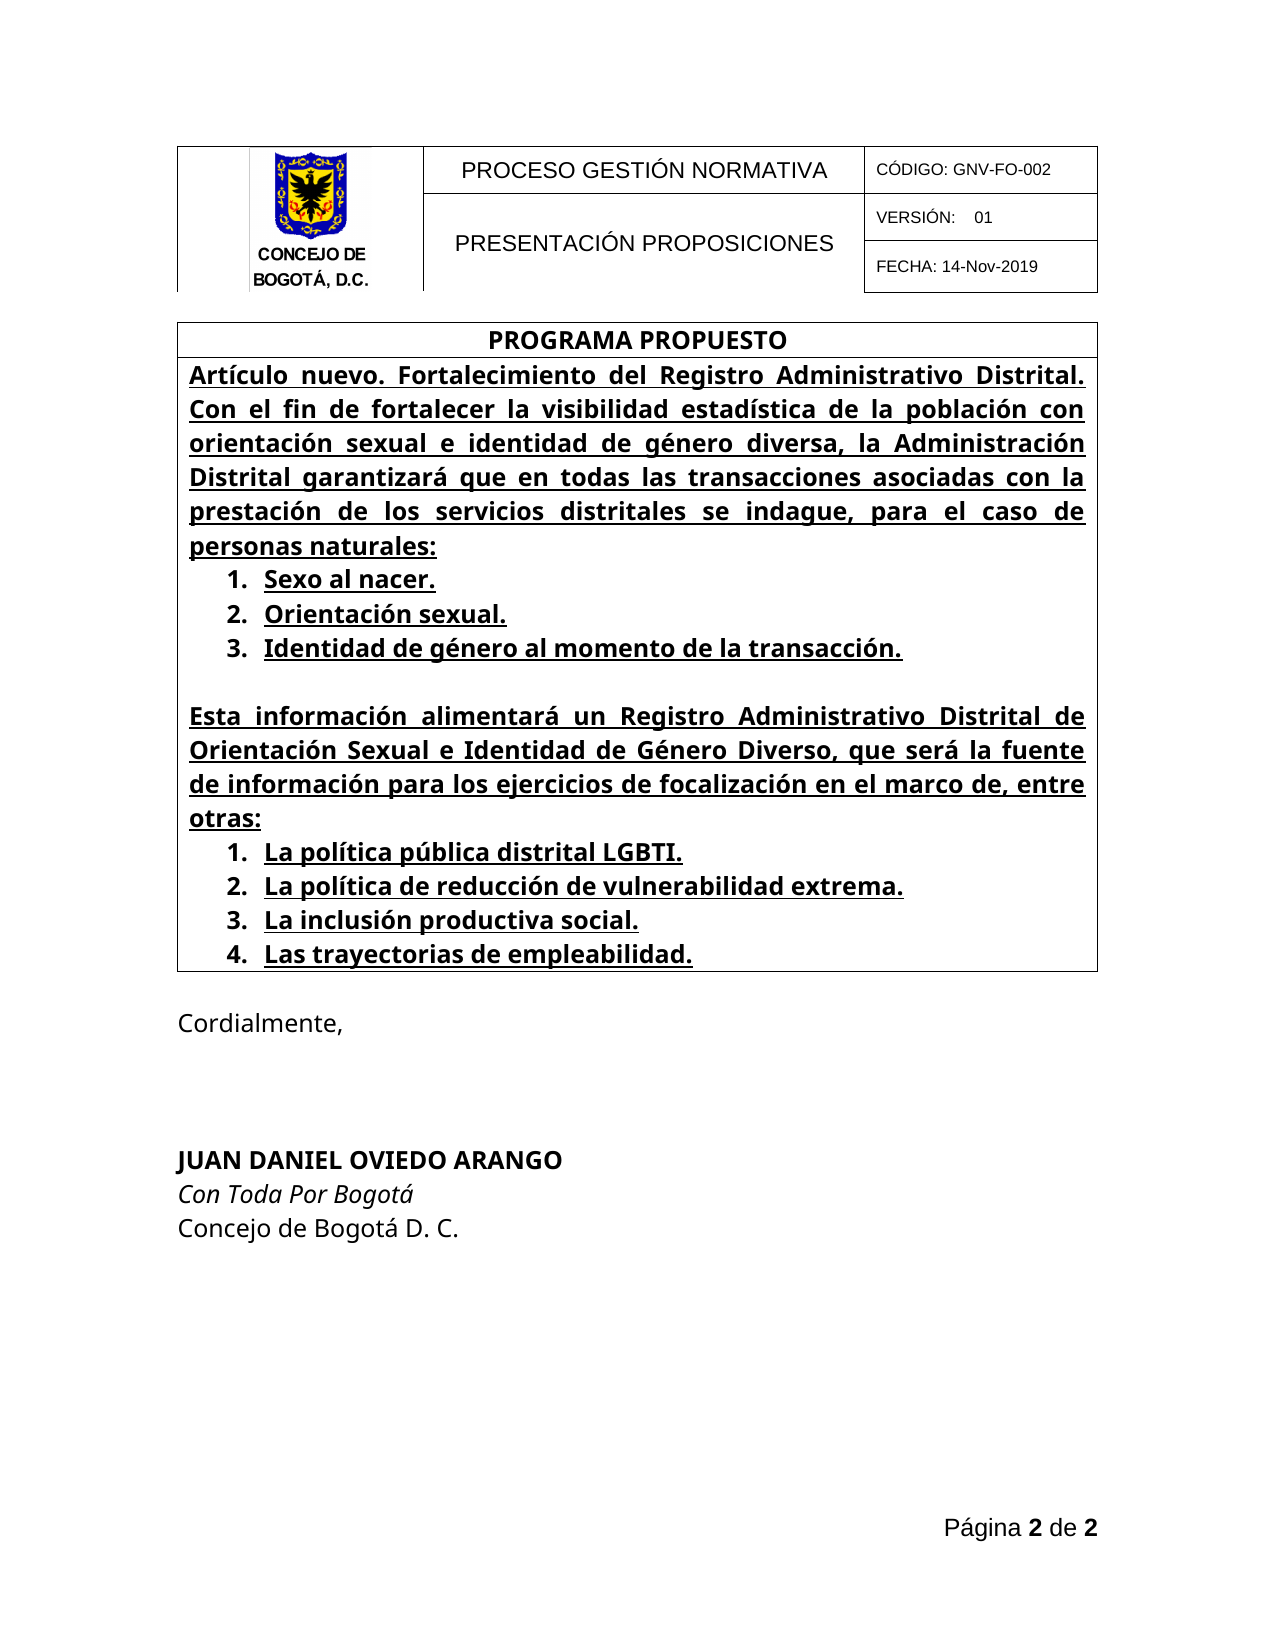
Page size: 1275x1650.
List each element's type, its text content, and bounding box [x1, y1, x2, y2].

text Con Toda Por Bogotá [177, 1176, 1098, 1210]
picture [248, 147, 372, 292]
table_header PROGRAMA PROPUESTO [178, 323, 1097, 357]
table_cell Artículo nuevo. Fortalecimiento del Registro Administrativo Distrital. Con el fin de fortalecer la visibilidad estadística de la población con orientación sexual e identidad de género diversa, la Administración Distrital garantizará que en todas las transacciones asociadas con la prestación de los servicios distritales se indague, para el caso de personas naturales: Sexo al nacer. Orientación sexual. Identidad de género al momento de la transacción. Esta información alimentará un Registro Administrativo Distrital de Orientación Sexual e Identidad de Género Diverso, que será la fuente de información para los ejercicios de focalización en el marco de, entre otras: La política pública distrital LGBTI. La política de reducción de vulnerabilidad extrema. La inclusión productiva social. Las trayectorias de empleabilidad. [178, 358, 1097, 971]
text JUAN DANIEL OVIEDO ARANGO [177, 1142, 1098, 1176]
text Cordialmente, [177, 1006, 1098, 1040]
text Concejo de Bogotá D. C. [177, 1210, 1098, 1244]
